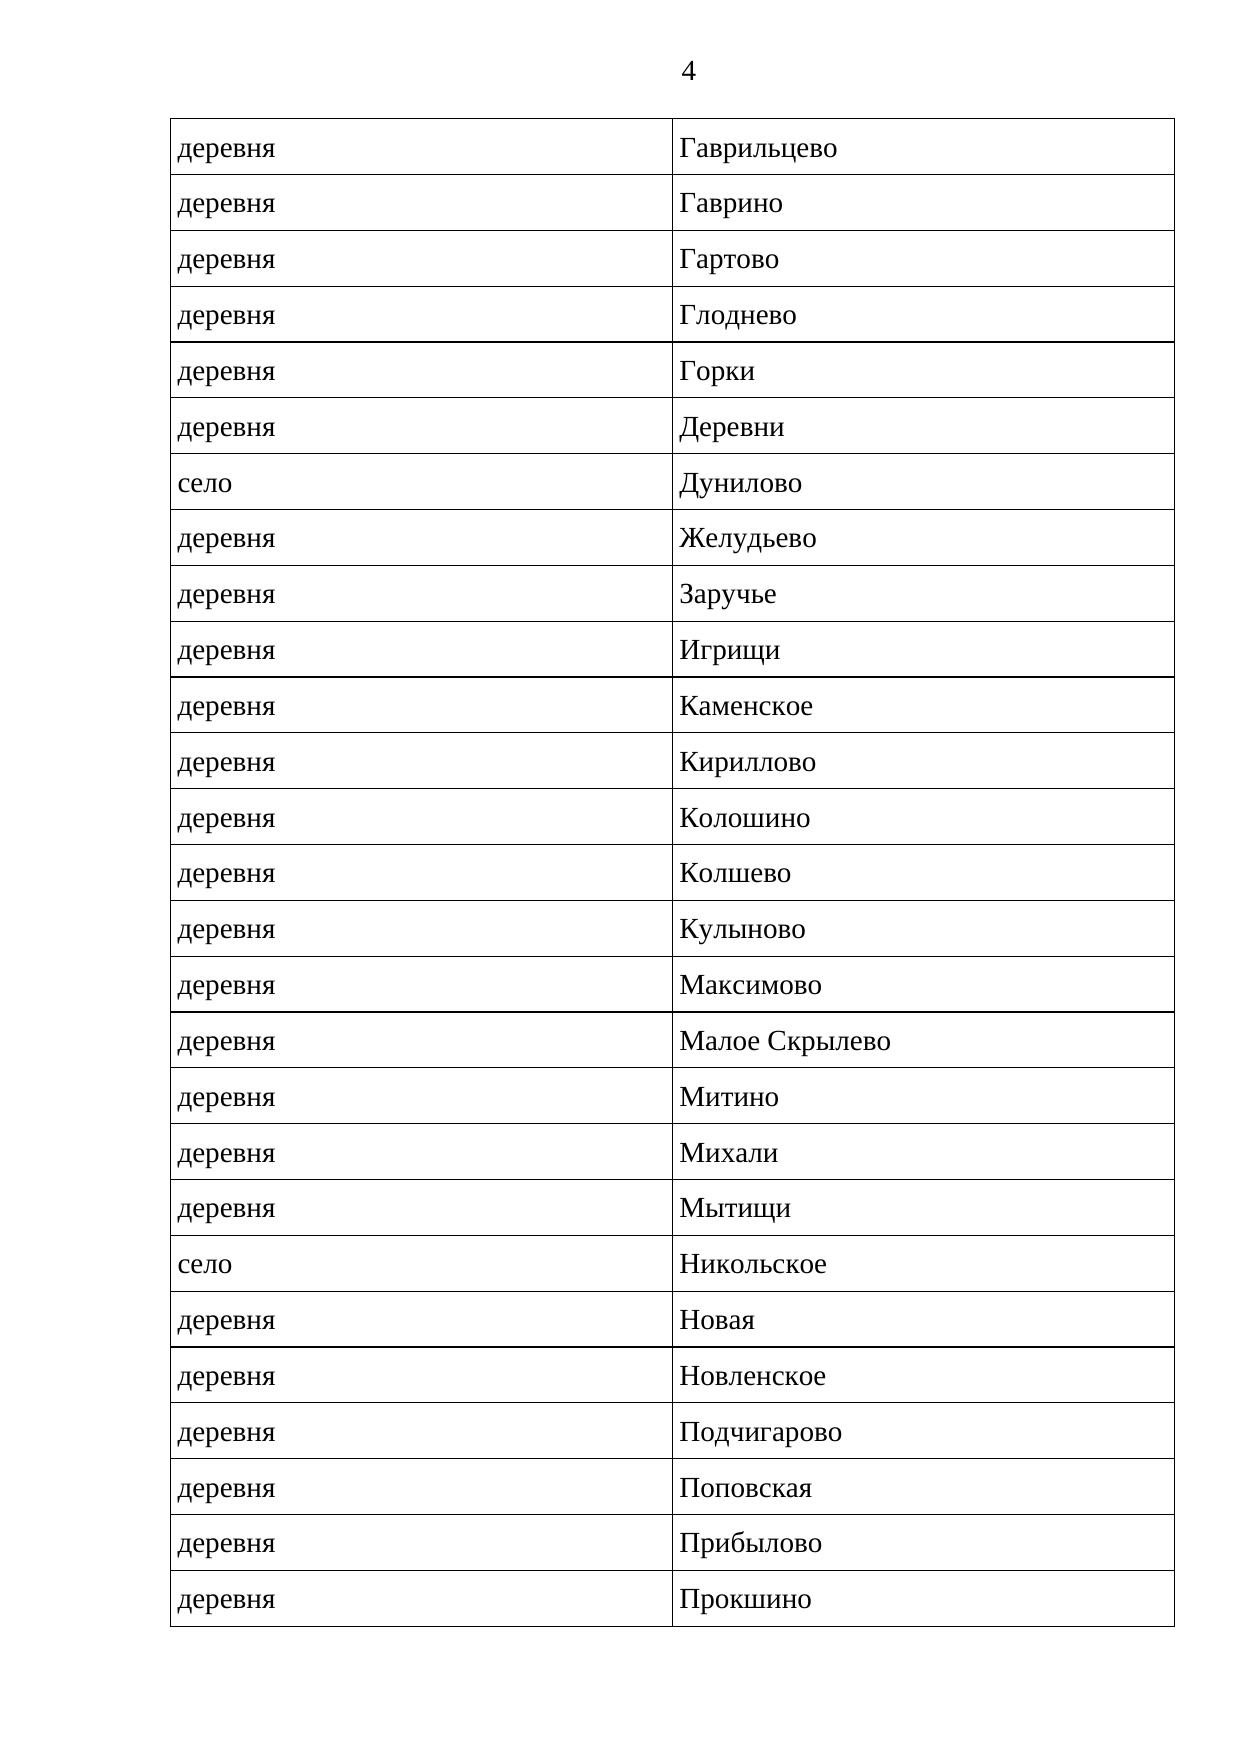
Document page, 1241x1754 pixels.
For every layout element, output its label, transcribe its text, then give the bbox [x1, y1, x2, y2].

table_cell деревня [171, 1068, 672, 1123]
table_cell Кириллово [673, 733, 1174, 788]
table_cell деревня [171, 845, 672, 900]
table_cell Прибылово [673, 1515, 1174, 1570]
table_cell Деревни [673, 398, 1174, 453]
table_cell Прокшино [673, 1571, 1174, 1626]
table_cell деревня [171, 1348, 672, 1402]
table_cell Никольское [673, 1236, 1174, 1291]
table_cell деревня [171, 733, 672, 788]
table_cell Малое Скрылево [673, 1013, 1174, 1067]
table_cell Мытищи [673, 1180, 1174, 1235]
table_cell Каменское [673, 678, 1174, 732]
table_cell Михали [673, 1124, 1174, 1179]
table_cell деревня [171, 678, 672, 732]
table_cell деревня [171, 119, 672, 174]
table_cell деревня [171, 287, 672, 341]
table_cell село [171, 454, 672, 509]
table_cell деревня [171, 175, 672, 230]
table_cell деревня [171, 789, 672, 844]
table_cell Подчигарово [673, 1403, 1174, 1458]
table_cell Кулыново [673, 901, 1174, 956]
table_cell деревня [171, 398, 672, 453]
table_cell Игрищи [673, 622, 1174, 676]
table_cell деревня [171, 1459, 672, 1514]
table_cell деревня [171, 622, 672, 676]
table_cell Митино [673, 1068, 1174, 1123]
table_cell Заручье [673, 566, 1174, 621]
table_cell Максимово [673, 957, 1174, 1011]
table_cell деревня [171, 1571, 672, 1626]
table_cell Глоднево [673, 287, 1174, 341]
table_cell деревня [171, 510, 672, 565]
table_cell деревня [171, 901, 672, 956]
table_cell Гартово [673, 231, 1174, 286]
table_cell Новленское [673, 1348, 1174, 1402]
table_cell село [171, 1236, 672, 1291]
table_cell Гаврильцево [673, 119, 1174, 174]
table_cell деревня [171, 1292, 672, 1346]
table_cell деревня [171, 1124, 672, 1179]
table_cell деревня [171, 1403, 672, 1458]
table_cell Желудьево [673, 510, 1174, 565]
table_cell деревня [171, 343, 672, 397]
table_cell Колошино [673, 789, 1174, 844]
table_cell деревня [171, 1013, 672, 1067]
table_cell Горки [673, 343, 1174, 397]
table_cell Дунилово [673, 454, 1174, 509]
table_cell деревня [171, 231, 672, 286]
table_cell деревня [171, 1180, 672, 1235]
table_cell деревня [171, 957, 672, 1011]
table_cell деревня [171, 566, 672, 621]
table_cell Гаврино [673, 175, 1174, 230]
table_cell Новая [673, 1292, 1174, 1346]
table_cell Поповская [673, 1459, 1174, 1514]
table_cell деревня [171, 1515, 672, 1570]
table_cell Колшево [673, 845, 1174, 900]
